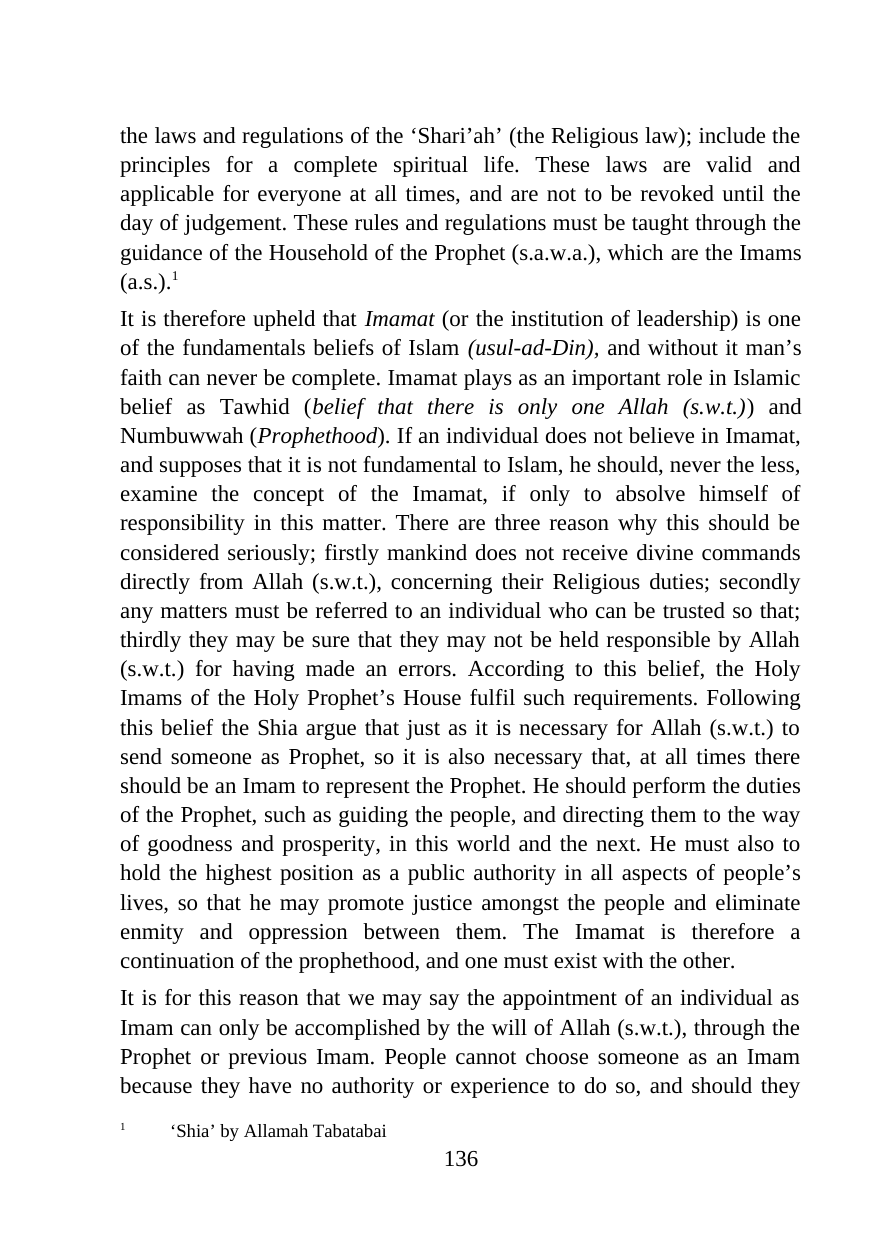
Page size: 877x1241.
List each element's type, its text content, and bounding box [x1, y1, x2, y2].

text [120, 120, 802, 295]
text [120, 982, 802, 1099]
text It is therefore upheld that Imamat (or the institution of leadership) is one of the fundamentals beliefs of Islam (usul-ad-Din), and without it man’s faith can never be complete. Imamat plays as an important role in Islamic belief as Tawhid (belief that there is only one Allah (s.w.t.)) and Numbuwwah (Prophethood). If an individual does not believe in Imamat, and supposes that it is not fundamental to Islam, he should, never the less, examine the concept of the Imamat, if only to absolve himself of responsibility in this matter. There are three reason why this should be considered seriously; firstly mankind does not receive divine commands directly from Allah (s.w.t.), concerning their Religious duties; secondly any matters must be referred to an individual who can be trusted so that; thirdly they may be sure that they may not be held responsible by Allah (s.w.t.) for having made an errors. According to this belief, the Holy Imams of the Holy Prophet’s House fulfil such requirements. Following this belief the Shia argue that just as it is necessary for Allah (s.w.t.) to send someone as Prophet, so it is also necessary that, at all times there should be an Imam to represent the Prophet. He should perform the duties of the Prophet, such as guiding the people, and directing them to the way of goodness and prosperity, in this world and the next. He must also to hold the highest position as a public authority in all aspects of people’s lives, so that he may promote justice amongst the people and eliminate enmity and oppression between them. The Imamat is therefore a continuation of the prophethood, and one must exist with the other. [120, 303, 802, 974]
